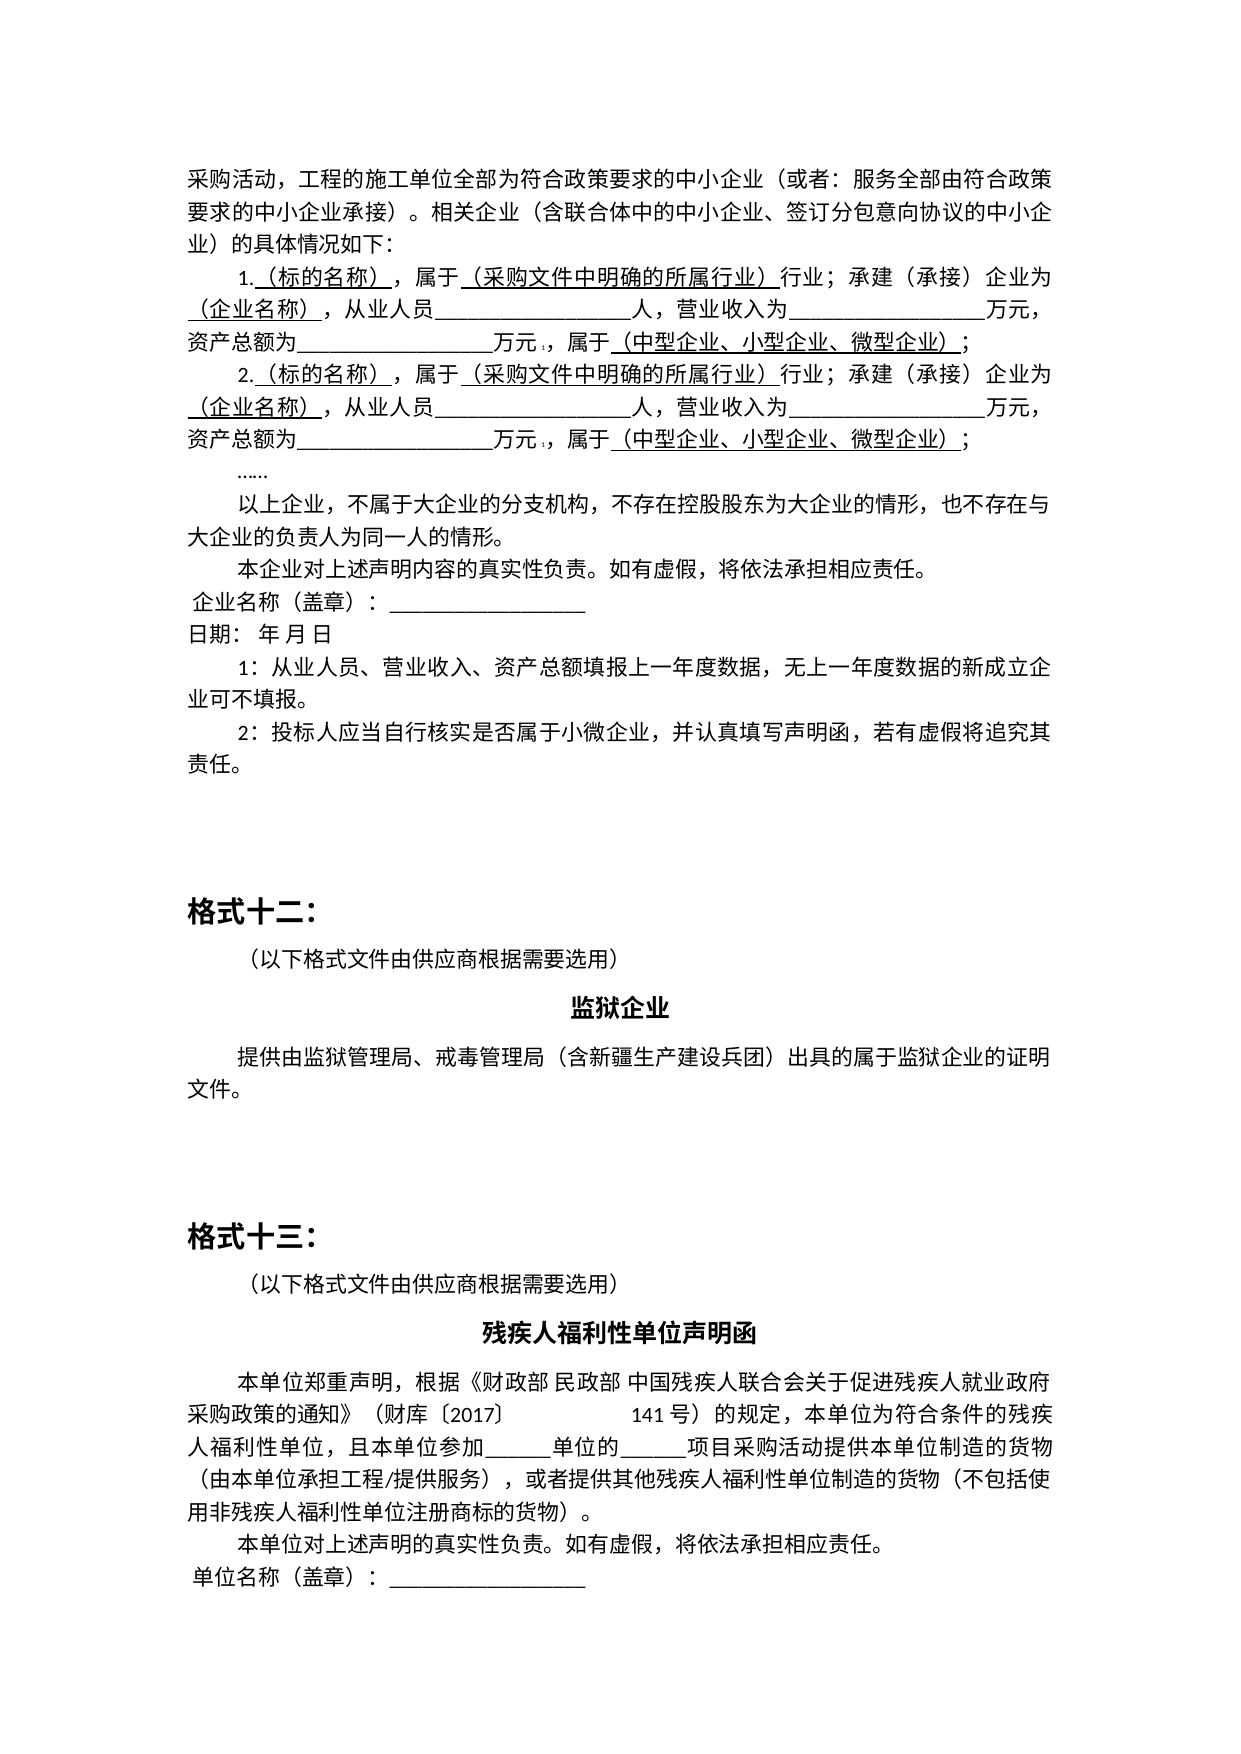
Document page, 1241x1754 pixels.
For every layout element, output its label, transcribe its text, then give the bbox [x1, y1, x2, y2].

text 本企业对上述声明内容的真实性负责。如有虚假，将依法承担相应责任。 [187, 552, 1053, 584]
text 1.（标的名称），属于（采购文件中明确的所属行业）行业；承建（承接）企业为（企业名称），从业人员__________________人，营业收入为__________________万元，资产总额为__________________万元1，属于（中型企业、小型企业、微型企业）； [187, 259, 1053, 357]
text 本单位对上述声明的真实性负责。如有虚假，将依法承担相应责任。 [187, 1527, 1053, 1559]
text 残疾人福利性单位声明函 [187, 1299, 1053, 1364]
text 2：投标人应当自行核实是否属于小微企业，并认真填写声明函，若有虚假将追究其责任。 [187, 714, 1053, 779]
text （以下格式文件由供应商根据需要选用） [187, 942, 1053, 974]
text 监狱企业 [187, 974, 1053, 1039]
text 以上企业，不属于大企业的分支机构，不存在控股股东为大企业的情形，也不存在与大企业的负责人为同一人的情形。 [187, 487, 1053, 552]
text 格式十三： [187, 1202, 1053, 1267]
text 2.（标的名称），属于（采购文件中明确的所属行业）行业；承建（承接）企业为（企业名称），从业人员__________________人，营业收入为__________________万元，资产总额为__________________万元1，属于（中型企业、小型企业、微型企业）； [187, 357, 1053, 454]
text 日期： 年 月 日 [187, 617, 1053, 649]
text 1：从业人员、营业收入、资产总额填报上一年度数据，无上一年度数据的新成立企业可不填报。 [187, 649, 1053, 714]
text 提供由监狱管理局、戒毒管理局（含新疆生产建设兵团）出具的属于监狱企业的证明文件。 [187, 1039, 1053, 1104]
text 企业名称（盖章）：__________________ [187, 584, 1053, 617]
text 单位名称（盖章）：__________________ [187, 1559, 1053, 1592]
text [187, 162, 1053, 259]
text …… [187, 454, 1053, 487]
text （以下格式文件由供应商根据需要选用） [187, 1267, 1053, 1299]
text 格式十二： [187, 877, 1053, 942]
text 本单位郑重声明，根据《财政部 民政部 中国残疾人联合会关于促进残疾人就业政府采购政策的通知》（财库〔2017〕 141号）的规定，本单位为符合条件的残疾人福利性单位，且本单位参加______单位的______项目采购活动提供本单位制造的货物（由本单位承担工程/提供服务），或者提供其他残疾人福利性单位制造的货物（不包括使用非残疾人福利性单位注册商标的货物）。 [187, 1364, 1053, 1527]
